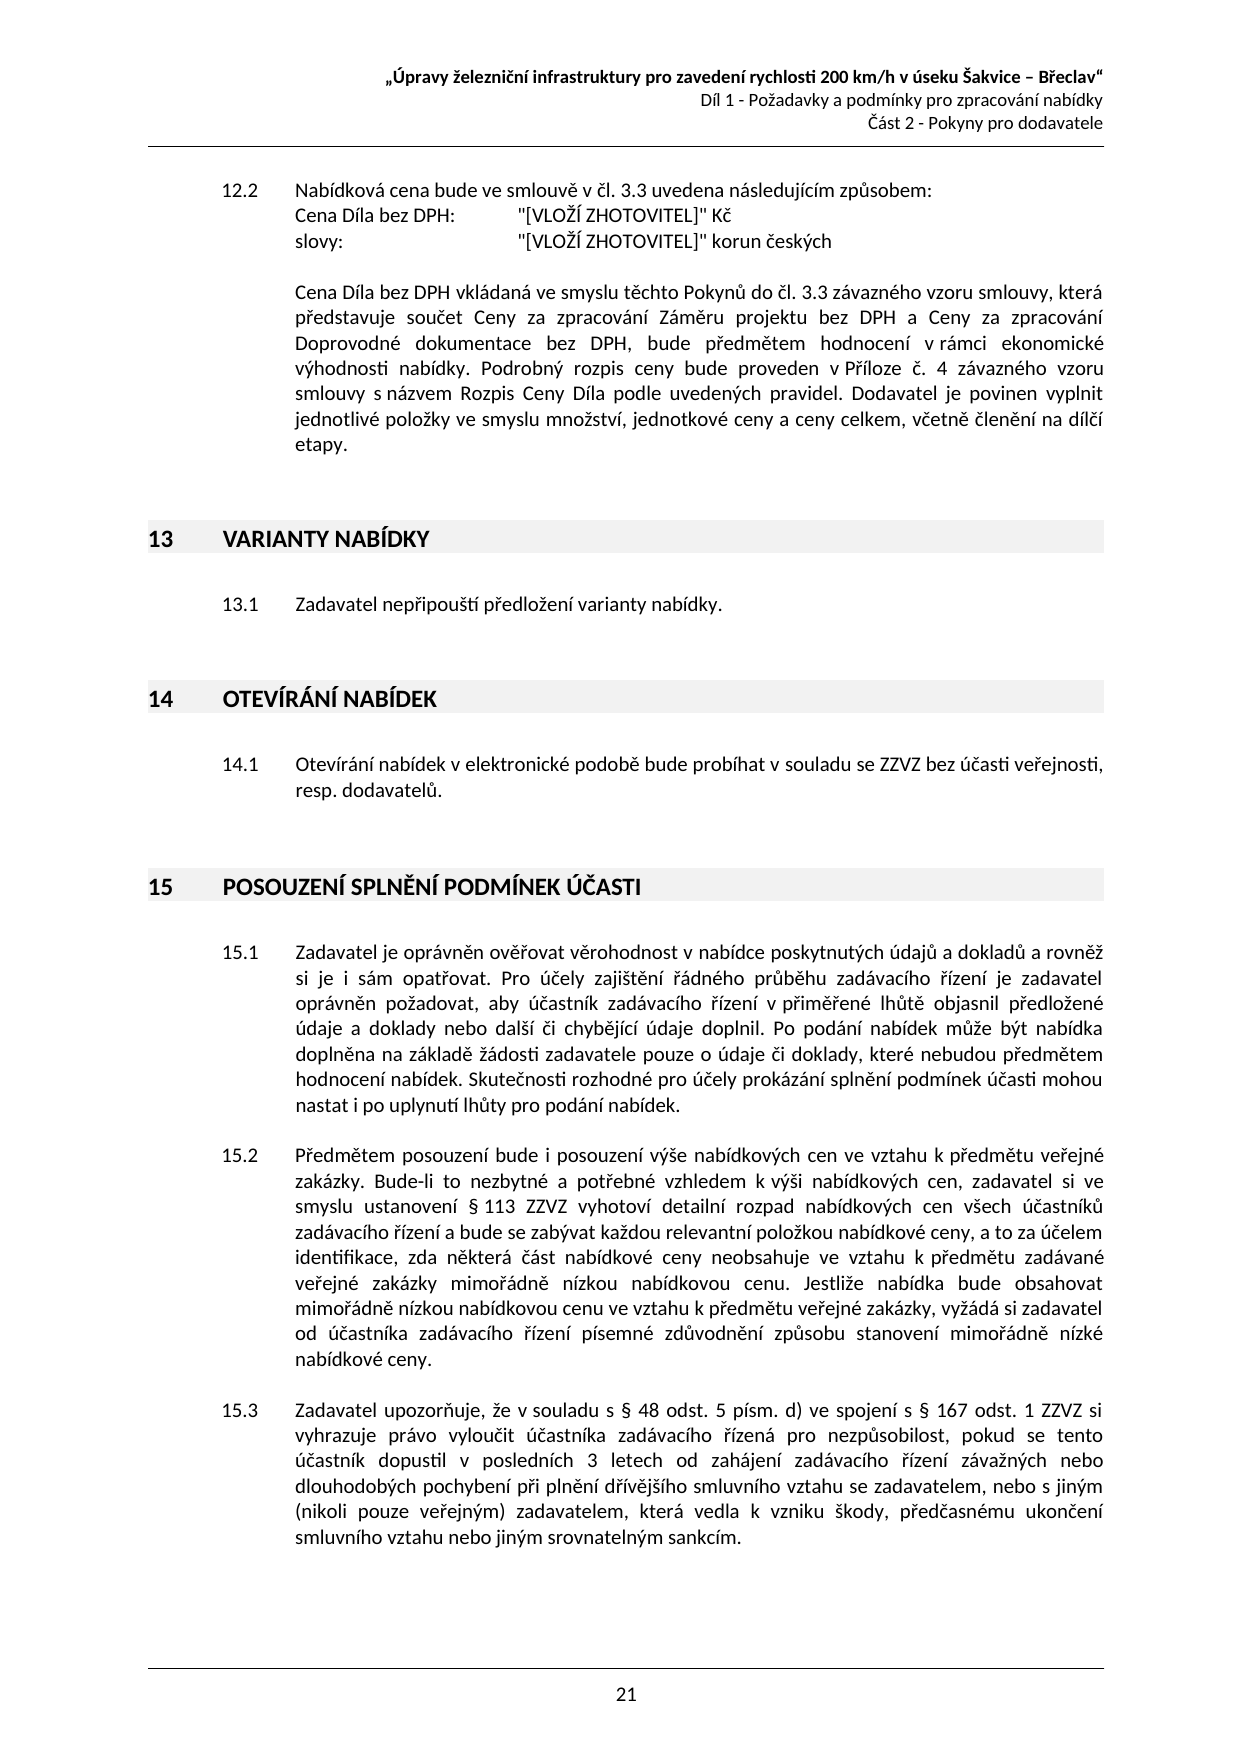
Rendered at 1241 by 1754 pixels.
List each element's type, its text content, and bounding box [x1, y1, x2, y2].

subtitle VARIANTY NABÍDKY [148, 520, 1104, 553]
list Předmětem posouzení bude i posouzení výše nabídkových cen ve vztahu k předmětu veřejné zakázky. Bude-li to nezbytné a potřebné vzhledem k výši nabídkových cen, zadavatel si ve smyslu ustanovení § 113 ZZVZ vyhotoví detailní rozpad nabídkových cen všech účastníků zadávacího řízení a bude se zabývat každou relevantní položkou nabídkové ceny, a to za účelem identifikace, zda některá část nabídkové ceny neobsahuje ve vztahu k předmětu zadávané veřejné zakázky mimořádně nízkou nabídkovou cenu. Jestliže nabídka bude obsahovat mimořádně nízkou nabídkovou cenu ve vztahu k předmětu veřejné zakázky, vyžádá si zadavatel od účastníka zadávacího řízení písemné zdůvodnění způsobu stanovení mimořádně nízké nabídkové ceny. [221, 1143, 1104, 1371]
list Nabídková cena bude ve smlouvě v čl. 3.3 uvedena následujícím způsobem: [221, 177, 1104, 203]
list Zadavatel je oprávněn ověřovat věrohodnost v nabídce poskytnutých údajů a dokladů a rovněž si je i sám opatřovat. Pro účely zajištění řádného průběhu zadávacího řízení je zadavatel oprávněn požadovat, aby účastník zadávacího řízení v přiměřené lhůtě objasnil předložené údaje a doklady nebo další či chybějící údaje doplnil. Po podání nabídek může být nabídka doplněna na základě žádosti zadavatele pouze o údaje či doklady, které nebudou předmětem hodnocení nabídek. Skutečnosti rozhodné pro účely prokázání splnění podmínek účasti mohou nastat i po uplynutí lhůty pro podání nabídek. [222, 939, 1104, 1117]
list Otevírání nabídek v elektronické podobě bude probíhat v souladu se ZZVZ bez účasti veřejnosti, resp. dodavatelů. [222, 751, 1104, 802]
subtitle OTEVÍRÁNÍ NABÍDEK [148, 680, 1104, 713]
list Zadavatel upozorňuje, že v souladu s § 48 odst. 5 písm. d) ve spojení s § 167 odst. 1 ZZVZ si vyhrazuje právo vyloučit účastníka zadávacího řízená pro nezpůsobilost, pokud se tento účastník dopustil v posledních 3 letech od zahájení zadávacího řízení závažných nebo dlouhodobých pochybení při plnění dřívějšího smluvního vztahu se zadavatelem, nebo s jiným (nikoli pouze veřejným) zadavatelem, která vedla k vzniku škody, předčasnému ukončení smluvního vztahu nebo jiným srovnatelným sankcím. [221, 1397, 1104, 1549]
text Cena Díla bez DPH vkládaná ve smyslu těchto Pokynů do čl. 3.3 závazného vzoru smlouvy, která představuje součet Ceny za zpracování Záměru projektu bez DPH a Ceny za zpracování Doprovodné dokumentace bez DPH, bude předmětem hodnocení v rámci ekonomické výhodnosti nabídky. Podrobný rozpis ceny bude proveden v Příloze č. 4 závazného vzoru smlouvy s názvem Rozpis Ceny Díla podle uvedených pravidel. Dodavatel je povinen vyplnit jednotlivé položky ve smyslu množství, jednotkové ceny a ceny celkem, včetně členění na dílčí etapy. [295, 279, 1104, 457]
text Cena Díla bez DPH: "[VLOŽÍ ZHOTOVITEL]" Kč [295, 203, 1104, 228]
subtitle POSOUZENÍ SPLNĚNÍ PODMÍNEK ÚČASTI [148, 868, 1104, 901]
list Zadavatel nepřipouští předložení varianty nabídky. [222, 591, 1104, 617]
text slovy: "[VLOŽÍ ZHOTOVITEL]" korun českých [295, 228, 1104, 253]
